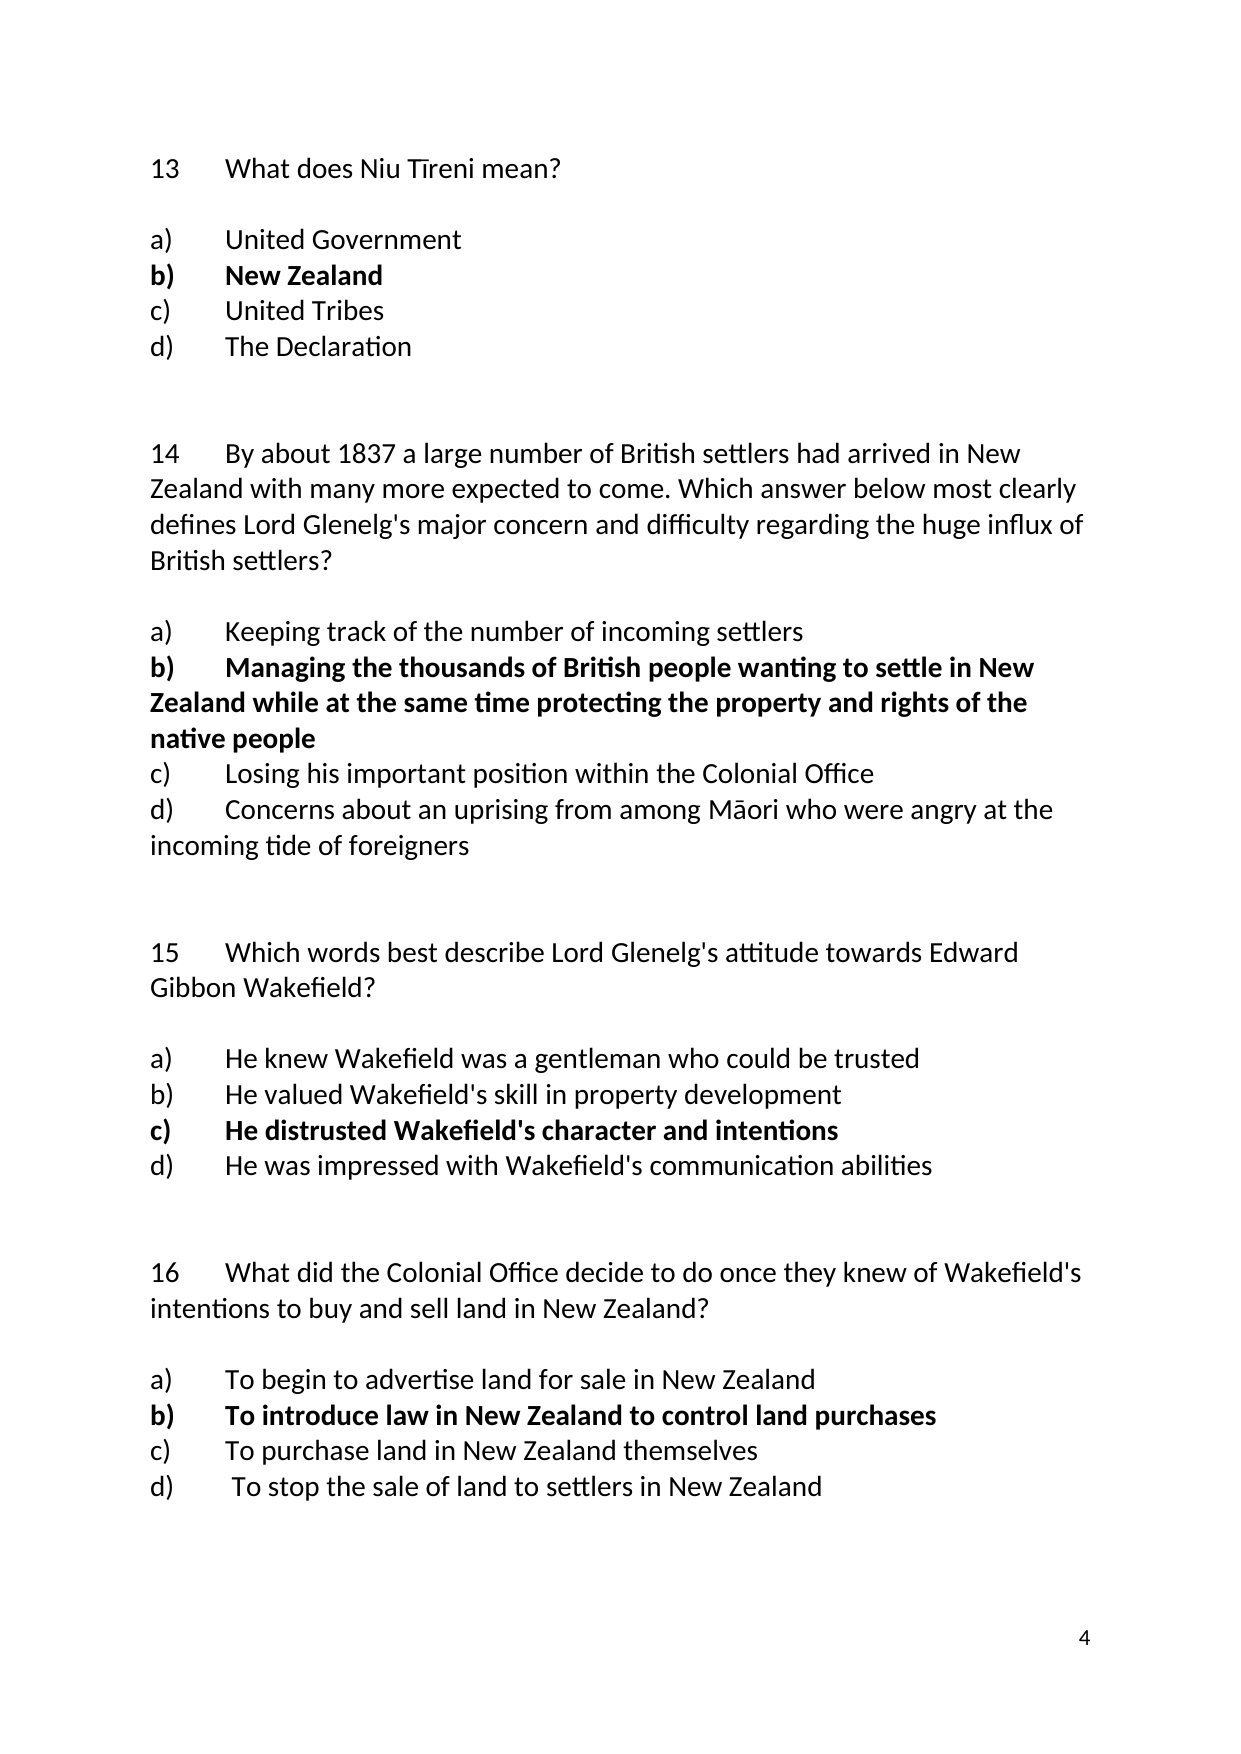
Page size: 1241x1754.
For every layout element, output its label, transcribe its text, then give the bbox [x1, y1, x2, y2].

text 15 Which words best describe Lord Glenelg's attitude towards Edward Gibbon Wakefield? [150, 934, 1090, 1005]
text b) To introduce law in New Zealand to control land purchases [150, 1397, 1090, 1432]
text b) He valued Wakefield's skill in property development [150, 1076, 1090, 1112]
text b) New Zealand [150, 257, 1090, 292]
text 14 By about 1837 a large number of British settlers had arrived in New Zealand with many more expected to come. Which answer below most clearly defines Lord Glenelg's major concern and difficulty regarding the huge influx of British settlers? [150, 435, 1090, 577]
text 16 What did the Colonial Office decide to do once they knew of Wakefield's intentions to buy and sell land in New Zealand? [150, 1254, 1090, 1326]
text c) To purchase land in New Zealand themselves [150, 1432, 1090, 1468]
text 13 What does Niu Tīreni mean? [150, 150, 1090, 186]
text d) He was impressed with Wakefield's communication abilities [150, 1147, 1090, 1183]
text a) Keeping track of the number of incoming settlers [150, 613, 1090, 649]
text a) To begin to advertise land for sale in New Zealand [150, 1361, 1090, 1397]
text c) United Tribes [150, 292, 1090, 328]
text c) He distrusted Wakefield's character and intentions [150, 1112, 1090, 1147]
text d) The Declaration [150, 328, 1090, 364]
text a) He knew Wakefield was a gentleman who could be trusted [150, 1041, 1090, 1076]
text d) Concerns about an uprising from among Māori who were angry at the incoming tide of foreigners [150, 791, 1090, 862]
text b) Managing the thousands of British people wanting to settle in New Zealand while at the same time protecting the property and rights of the native people [150, 649, 1090, 756]
text d) To stop the sale of land to settlers in New Zealand [150, 1468, 1090, 1504]
text c) Losing his important position within the Colonial Office [150, 756, 1090, 791]
text a) United Government [150, 221, 1090, 257]
